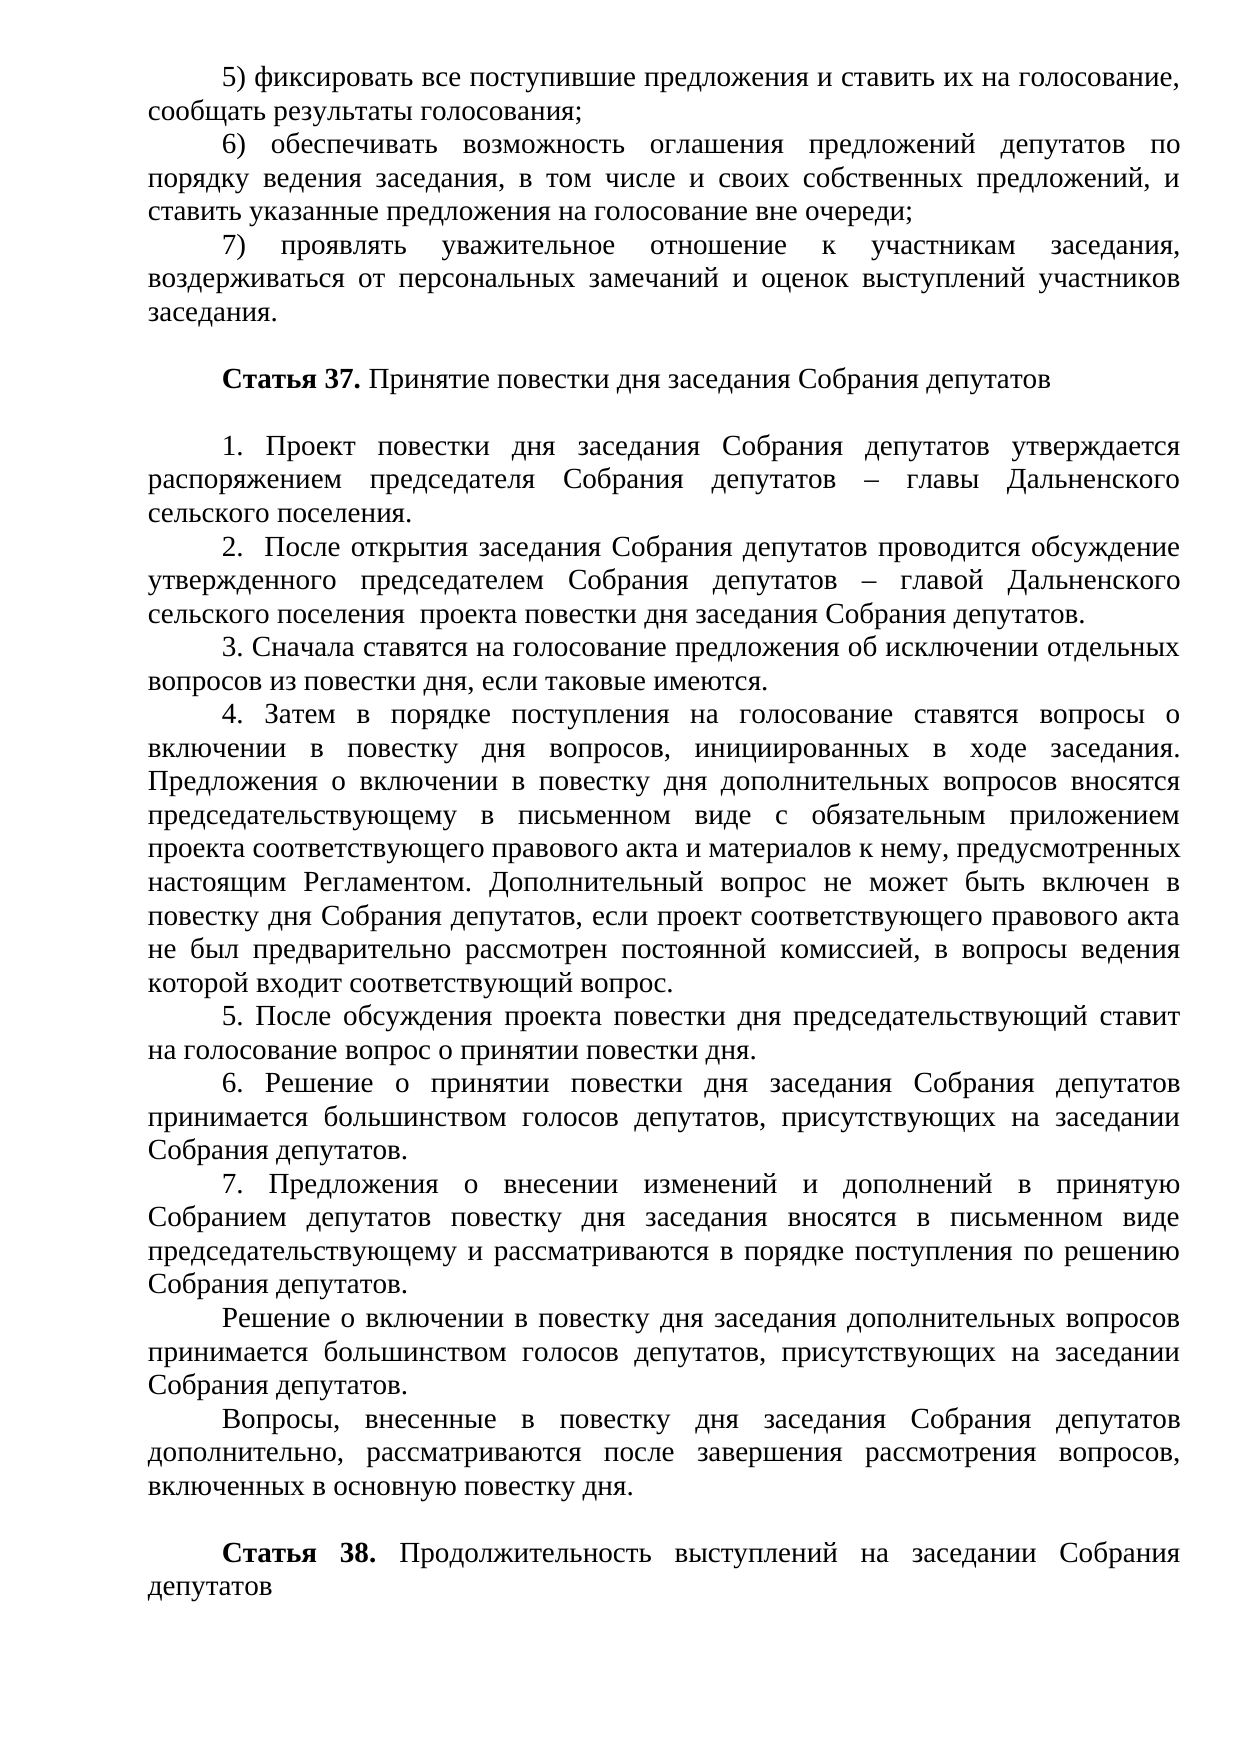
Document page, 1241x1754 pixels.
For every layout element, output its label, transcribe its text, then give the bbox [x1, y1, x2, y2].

text Решение о включении в повестку дня заседания дополнительных вопросов принимается большинством голосов депутатов, присутствующих на заседании Собрания депутатов. [148, 1300, 1181, 1401]
text 6. Решение о принятии повестки дня заседания Собрания депутатов принимается большинством голосов депутатов, присутствующих на заседании Собрания депутатов. [148, 1065, 1181, 1166]
text 2. После открытия заседания Собрания депутатов проводится обсуждение утвержденного председателем Собрания депутатов – главой Дальненского сельского поселения проекта повестки дня заседания Собрания депутатов. [148, 529, 1181, 629]
text Вопросы, внесенные в повестку дня заседания Собрания депутатов дополнительно, рассматриваются после завершения рассмотрения вопросов, включенных в основную повестку дня. [148, 1401, 1181, 1501]
text 6) обеспечивать возможность оглашения предложений депутатов по порядку ведения заседания, в том числе и своих собственных предложений, и ставить указанные предложения на голосование вне очереди; [148, 126, 1181, 227]
text 4. Затем в порядке поступления на голосование ставятся вопросы о включении в повестку дня вопросов, инициированных в ходе заседания. Предложения о включении в повестку дня дополнительных вопросов вносятся председательствующему в письменном виде с обязательным приложением проекта соответствующего правового акта и материалов к нему, предусмотренных настоящим Регламентом. Дополнительный вопрос не может быть включен в повестку дня Собрания депутатов, если проект соответствующего правового акта не был предварительно рассмотрен постоянной комиссией, в вопросы ведения которой входит соответствующий вопрос. [148, 696, 1181, 998]
text 5) фиксировать все поступившие предложения и ставить их на голосование, сообщать результаты голосования; [148, 59, 1181, 126]
text 5. После обсуждения проекта повестки дня председательствующий ставит на голосование вопрос о принятии повестки дня. [148, 998, 1181, 1065]
text 1. Проект повестки дня заседания Собрания депутатов утверждается распоряжением председателя Собрания депутатов – главы Дальненского сельского поселения. [148, 428, 1181, 529]
text 7) проявлять уважительное отношение к участникам заседания, воздерживаться от персональных замечаний и оценок выступлений участников заседания. [148, 227, 1181, 327]
text 7. Предложения о внесении изменений и дополнений в принятую Собранием депутатов повестку дня заседания вносятся в письменном виде председательствующему и рассматриваются в порядке поступления по решению Собрания депутатов. [148, 1166, 1181, 1300]
subtitle Статья 38. Продолжительность выступлений на заседании Собрания депутатов [148, 1535, 1181, 1602]
subtitle Статья 37. Принятие повестки дня заседания Собрания депутатов [222, 361, 1181, 394]
text 3. Сначала ставятся на голосование предложения об исключении отдельных вопросов из повестки дня, если таковые имеются. [148, 629, 1181, 696]
